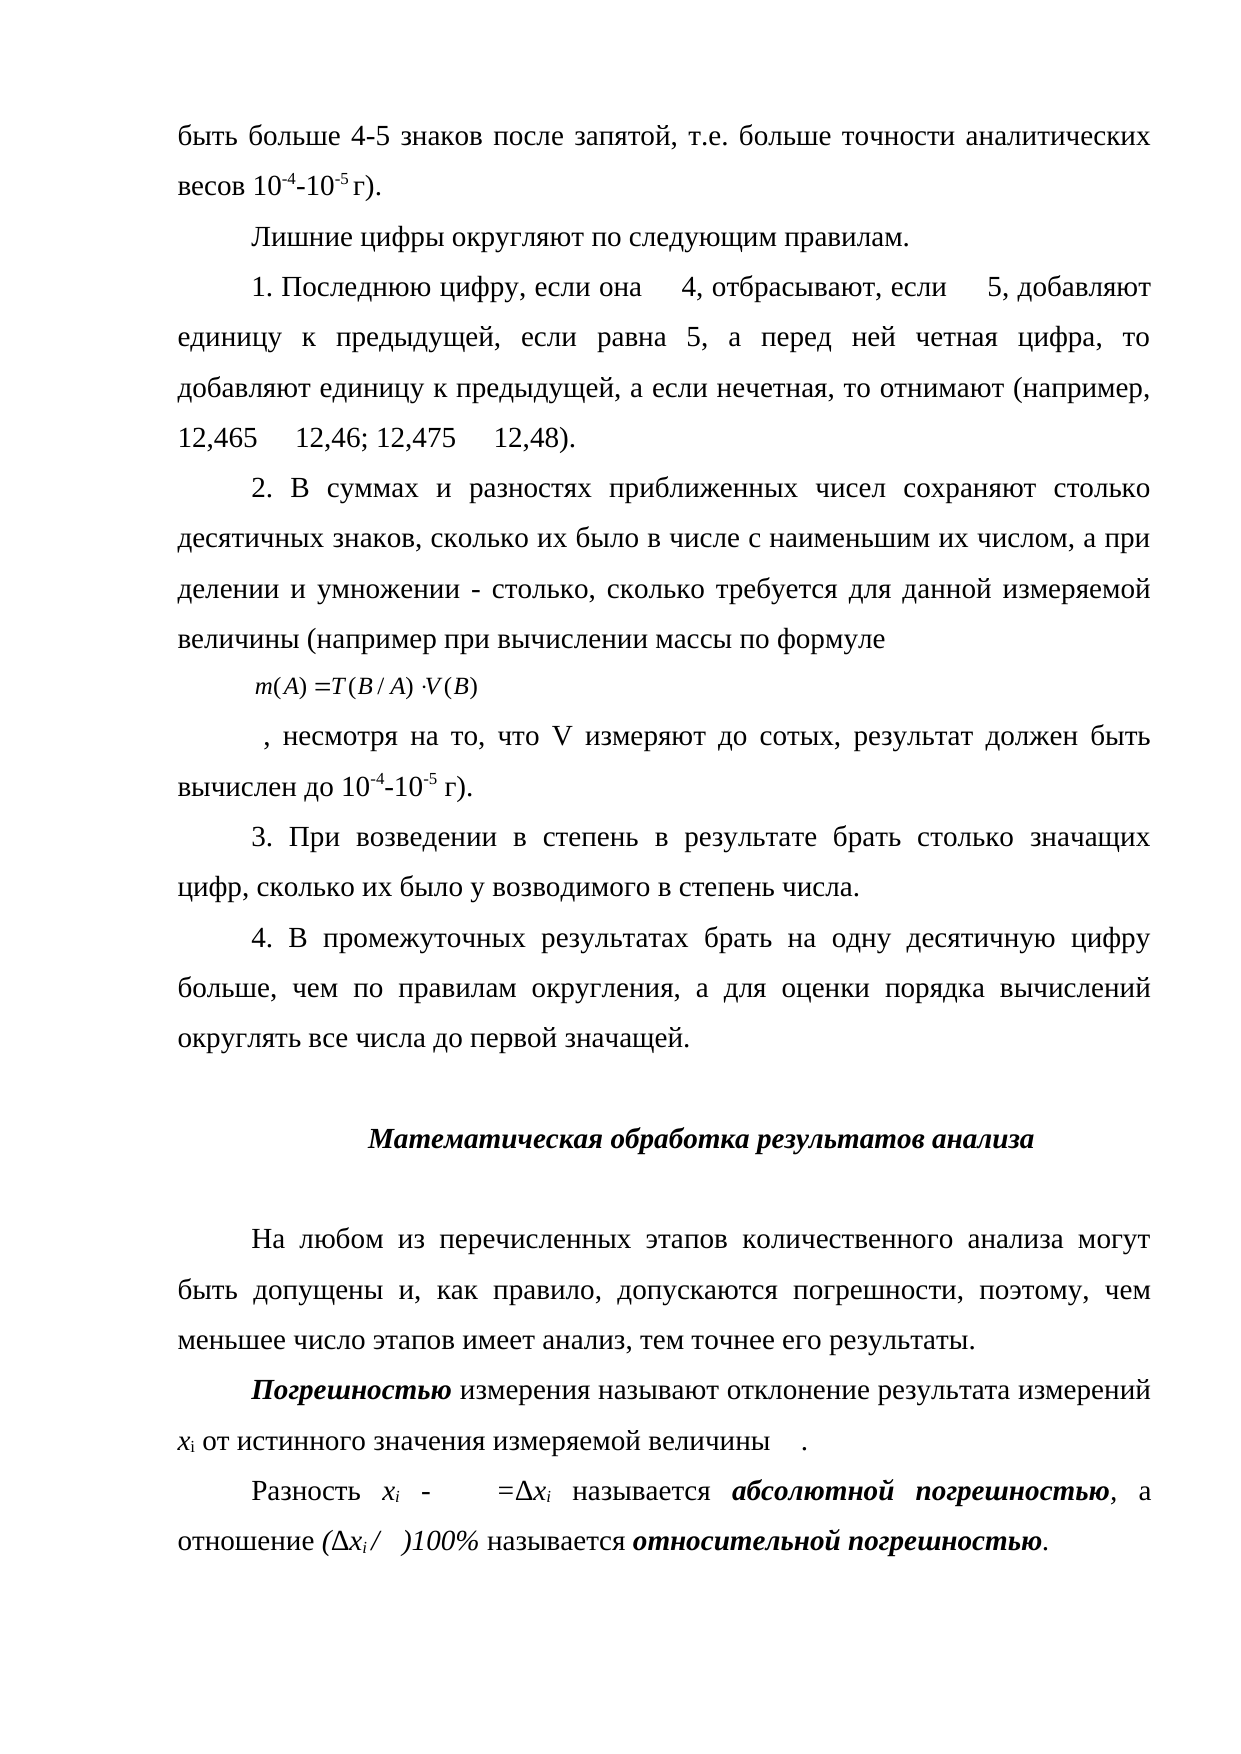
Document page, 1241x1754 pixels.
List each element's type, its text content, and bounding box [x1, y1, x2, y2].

text Погрешностью измерения называют отклонение результата измерений xi от истинного значения измеряемой величины . [177, 1372, 1152, 1456]
text На любом из перечисленных этапов количественного анализа могут быть допущены и, как правило, допускаются погрешности, поэтому, чем меньшее число этапов имеет анализ, тем точнее его результаты. [177, 1222, 1152, 1356]
text 2. В суммах и разностях приближенных чисел сохраняют столько десятичных знаков, сколько их было в числе с наименьшим их числом, а при делении и умножении - столько, сколько требуется для данной измеряемой величины (например при вычислении массы по формуле [177, 470, 1152, 655]
text 4. В промежуточных результатах брать на одну десятичную цифру больше, чем по правилам округления, а для оценки порядка вычислений округлять все числа до первой значащей. [177, 920, 1152, 1054]
text , несмотря на то, что V измеряют до сотых, результат должен быть вычислен до 10-4-10-). [177, 718, 1152, 802]
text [177, 118, 1152, 202]
text Разность хi -  =∆хi называется абсолютной погрешностью, а отношение (∆хi /)100% называется относительной погрешностью. [177, 1473, 1152, 1557]
text 3. При возведении в степень в результате брать столько значащих цифр, сколько их было у возводимого в степень числа. [177, 819, 1152, 903]
text Лишние цифры округляют по следующим правилам. [177, 219, 1152, 252]
text 1. Последнюю цифру, если она  4, отбрасывают, если  5, добавляют единицу к предыдущей, если равна 5, а перед ней четная цифра, то добавляют единицу к предыдущей, а если нечетная, то отнимают (например, 12,465  12,46; 12,475  12,48). [177, 269, 1152, 453]
text Математическая обработка результатов анализа [177, 1121, 1152, 1154]
